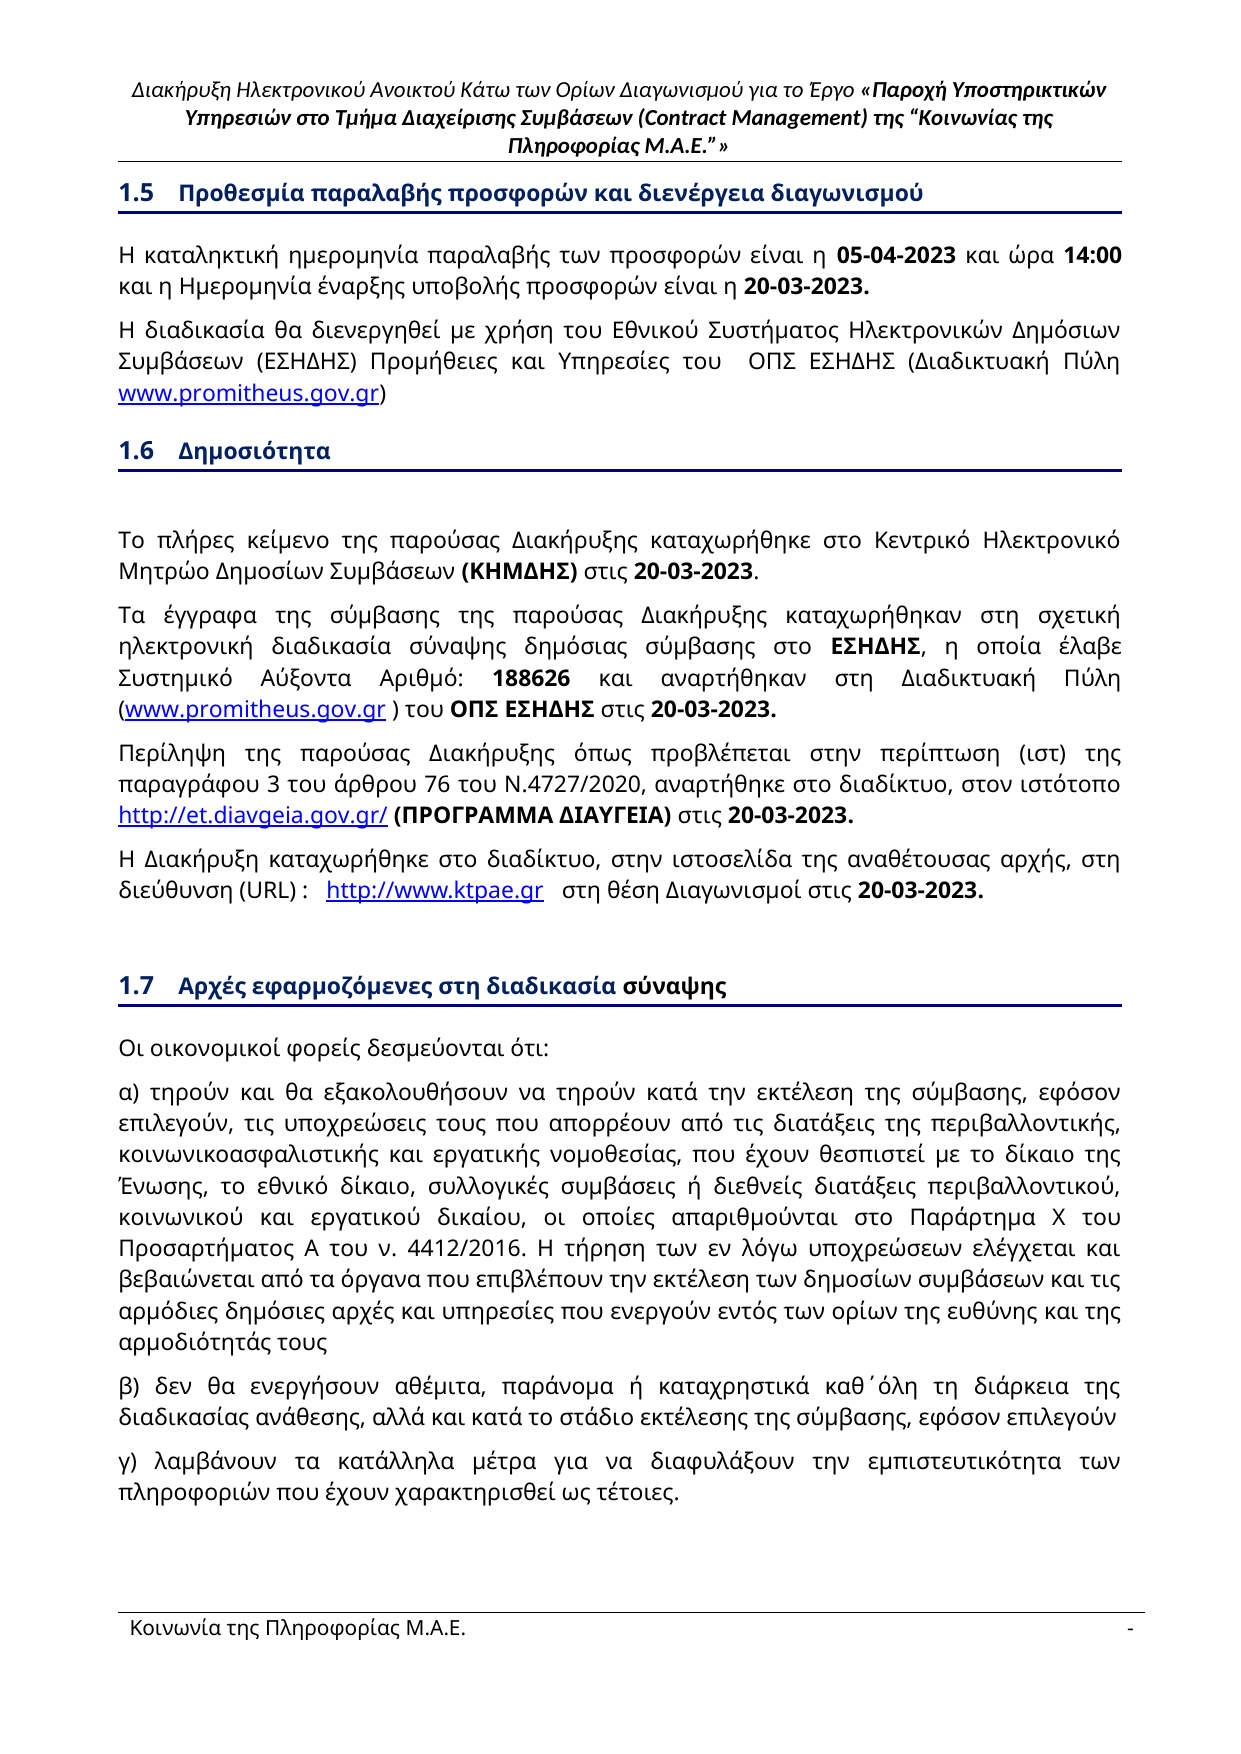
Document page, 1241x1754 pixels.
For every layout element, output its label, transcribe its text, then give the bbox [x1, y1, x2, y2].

text Η Διακήρυξη καταχωρήθηκε στο διαδίκτυο, στην ιστοσελίδα της αναθέτουσας αρχής, στη διεύθυνση (URL) : http://www.ktpae.gr στη θέση Διαγωνισμοί στις 20-03-2023. [118, 843, 1122, 905]
text Οι οικονομικοί φορείς δεσμεύονται ότι: [118, 1032, 1122, 1063]
subtitle Δημοσιότητα [118, 433, 1122, 469]
text γ) λαμβάνουν τα κατάλληλα μέτρα για να διαφυλάξουν την εμπιστευτικότητα των πληροφοριών που έχουν χαρακτηρισθεί ως τέτοιες. [118, 1444, 1122, 1507]
text α) τηρούν και θα εξακολουθήσουν να τηρούν κατά την εκτέλεση της σύμβασης, εφόσον επιλεγούν, τις υποχρεώσεις τους που απορρέουν από τις διατάξεις της περιβαλλοντικής, κοινωνικοασφαλιστικής και εργατικής νομοθεσίας, που έχουν θεσπιστεί με το δίκαιο της Ένωσης, το εθνικό δίκαιο, συλλογικές συμβάσεις ή διεθνείς διατάξεις περιβαλλοντικού, κοινωνικού και εργατικού δικαίου, οι οποίες απαριθμούνται στο Παράρτημα Χ του Προσαρτήματος Α του ν. 4412/2016. Η τήρηση των εν λόγω υποχρεώσεων ελέγχεται και βεβαιώνεται από τα όργανα που επιβλέπουν την εκτέλεση των δημοσίων συμβάσεων και τις αρμόδιες δημόσιες αρχές και υπηρεσίες που ενεργούν εντός των ορίων της ευθύνης και της αρμοδιότητάς τους [118, 1076, 1122, 1357]
text Η καταληκτική ημερομηνία παραλαβής των προσφορών είναι η 05-04-2023 και ώρα 14:00 και η Ημερομηνία έναρξης υποβολής προσφορών είναι η 20-03-2023. [118, 239, 1122, 301]
text Τα έγγραφα της σύμβασης της παρούσας Διακήρυξης καταχωρήθηκαν στη σχετική ηλεκτρονική διαδικασία σύναψης δημόσιας σύμβασης στο ΕΣΗΔΗΣ, η οποία έλαβε Συστημικό Αύξοντα Αριθμό: 188626 και αναρτήθηκαν στη Διαδικτυακή Πύλη (www.promitheus.gov.gr ) του ΟΠΣ ΕΣΗΔΗΣ στις 20-03-2023. [118, 599, 1122, 724]
text Το πλήρες κείμενο της παρούσας Διακήρυξης καταχωρήθηκε στο Κεντρικό Ηλεκτρονικό Μητρώο Δημοσίων Συμβάσεων (ΚΗΜΔΗΣ) στις 20-03-2023. [118, 524, 1122, 587]
subtitle Αρχές εφαρμοζόμενες στη διαδικασία σύναψης [118, 968, 1122, 1004]
subtitle Προθεσμία παραλαβής προσφορών και διενέργεια διαγωνισμού [118, 175, 1122, 211]
text Η διαδικασία θα διενεργηθεί με χρήση του Εθνικού Συστήματος Ηλεκτρονικών Δημόσιων Συμβάσεων (ΕΣΗΔΗΣ) Προμήθειες και Υπηρεσίες του ΟΠΣ ΕΣΗΔΗΣ (Διαδικτυακή Πύλη www.promitheus.gov.gr) [118, 314, 1122, 408]
text Περίληψη της παρούσας Διακήρυξης όπως προβλέπεται στην περίπτωση (ιστ) της παραγράφου 3 του άρθρου 76 του Ν.4727/2020, αναρτήθηκε στο διαδίκτυο, στον ιστότοπο http://et.diavgeia.gov.gr/ (ΠΡΟΓΡΑΜΜΑ ΔΙΑΥΓΕΙΑ) στις 20-03-2023. [118, 737, 1122, 830]
text β) δεν θα ενεργήσουν αθέμιτα, παράνομα ή καταχρηστικά καθ΄όλη τη διάρκεια της διαδικασίας ανάθεσης, αλλά και κατά το στάδιο εκτέλεσης της σύμβασης, εφόσον επιλεγούν [118, 1369, 1122, 1432]
